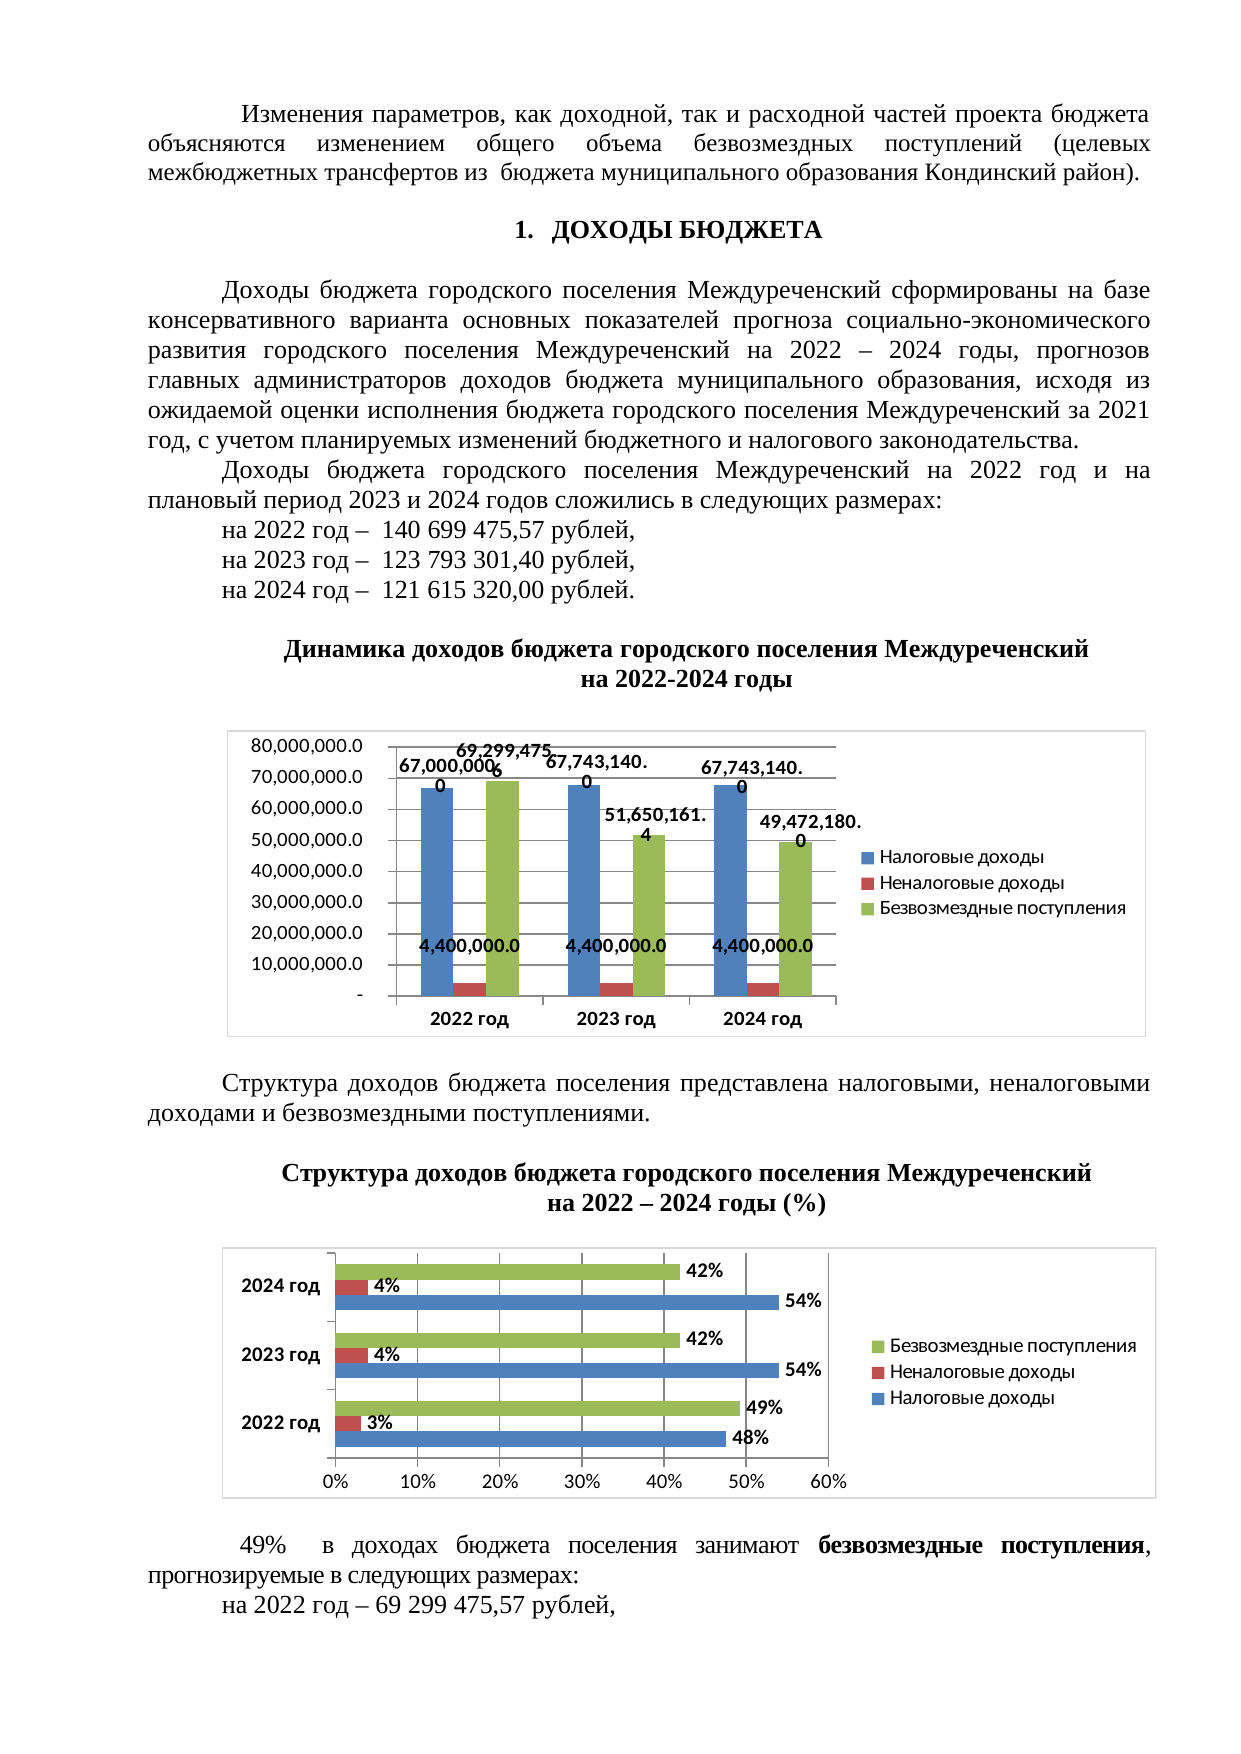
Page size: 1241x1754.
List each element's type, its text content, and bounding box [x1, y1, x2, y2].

text Доходы бюджета городского поселения Междуреченский на 2022 год и на плановый период 2023 и 2024 годов сложились в следующих размерах: [148, 454, 1152, 514]
text на 2022 год – 140 699 475,57 рублей, [148, 514, 1152, 544]
text на 2024 год – 121 615 320,00 рублей. [148, 574, 1152, 604]
list ДОХОДЫ БЮДЖЕТА [185, 214, 1152, 244]
text Структура доходов бюджета поселения представлена налоговыми, неналоговыми доходами и безвозмездными поступлениями. [148, 1067, 1152, 1127]
text Изменения параметров, как доходной, так и расходной частей проекта бюджета объясняются изменением общего объема безвозмездных поступлений (целевых межбюджетных трансфертов из бюджета муниципального образования Кондинский район). [148, 98, 1152, 185]
text 49% в доходах бюджета поселения занимают безвозмездные поступления, прогнозируемые в следующих размерах: [148, 1529, 1152, 1589]
text на 2022 год – 69 299 475,57 рублей, [148, 1589, 1152, 1619]
text Структура доходов бюджета городского поселения Междуреченский [148, 1157, 1152, 1187]
text на 2022 – 2024 годы (%) [148, 1187, 1152, 1217]
text Доходы бюджета городского поселения Междуреченский сформированы на базе консервативного варианта основных показателей прогноза социально-экономического развития городского поселения Междуреченский на 2022 – 2024 годы, прогнозов главных администраторов доходов бюджета муниципального образования, исходя из ожидаемой оценки исполнения бюджета городского поселения Междуреченский за 2021 год, с учетом планируемых изменений бюджетного и налогового законодательства. [148, 274, 1152, 454]
text Динамика доходов бюджета городского поселения Междуреченский [148, 633, 1152, 663]
text на 2023 год – 123 793 301,40 рублей, [148, 544, 1152, 574]
text на 2022-2024 годы [148, 663, 1152, 693]
